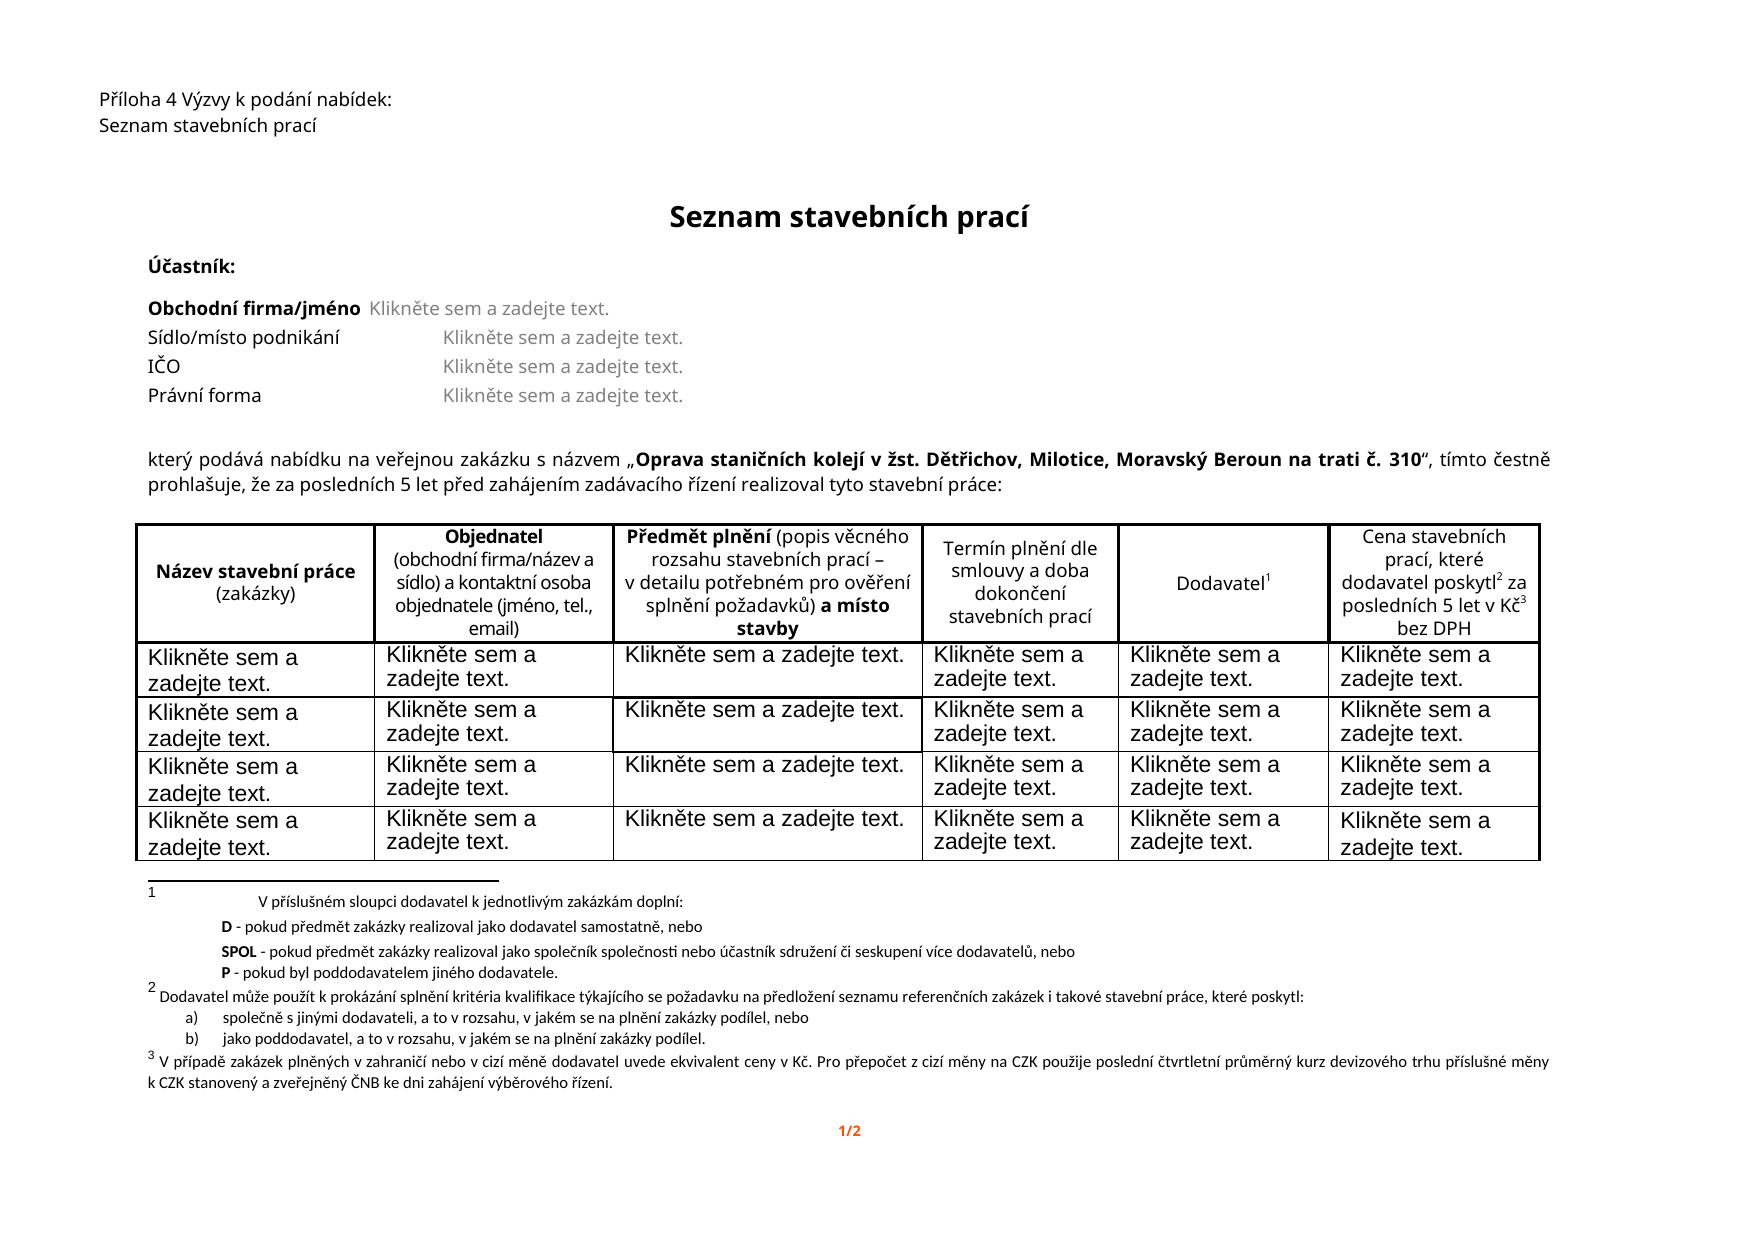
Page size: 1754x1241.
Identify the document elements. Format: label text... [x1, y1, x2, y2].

table_header Dodavatel [1120, 526, 1327, 641]
text Sídlo/místo podnikání [148, 321, 1551, 350]
table_header Cena stavebních prací, které dodavatel poskytl za posledních 5 let v Kč bez DPH [1331, 526, 1538, 641]
text Účastník: [148, 249, 1551, 279]
table_header Název stavební práce (zakázky) [138, 526, 373, 641]
title Seznam stavebních prací [148, 196, 1551, 236]
text IČO [148, 350, 1551, 379]
text Obchodní firma/jméno [148, 292, 1551, 321]
table_header Objednatel (obchodní firma/název a sídlo) a kontaktní osoba objednatele (jméno, tel., email) [376, 526, 612, 641]
table_header Termín plnění dle smlouvy a doba dokončení stavebních prací [924, 526, 1117, 641]
text Právní forma [148, 379, 1551, 408]
text který podává nabídku na veřejnou zakázku s názvem „Oprava staničních kolejí v žst. Dětřichov, Milotice, Moravský Beroun na trati č. 310“, tímto čestně prohlašuje, že za posledních 5 let před zahájením zadávacího řízení realizoval tyto stavební práce: [148, 446, 1551, 497]
table_header Předmět plnění (popis věcného rozsahu stavebních prací – v detailu potřebném pro ověření splnění požadavků) a místo stavby [615, 526, 921, 641]
